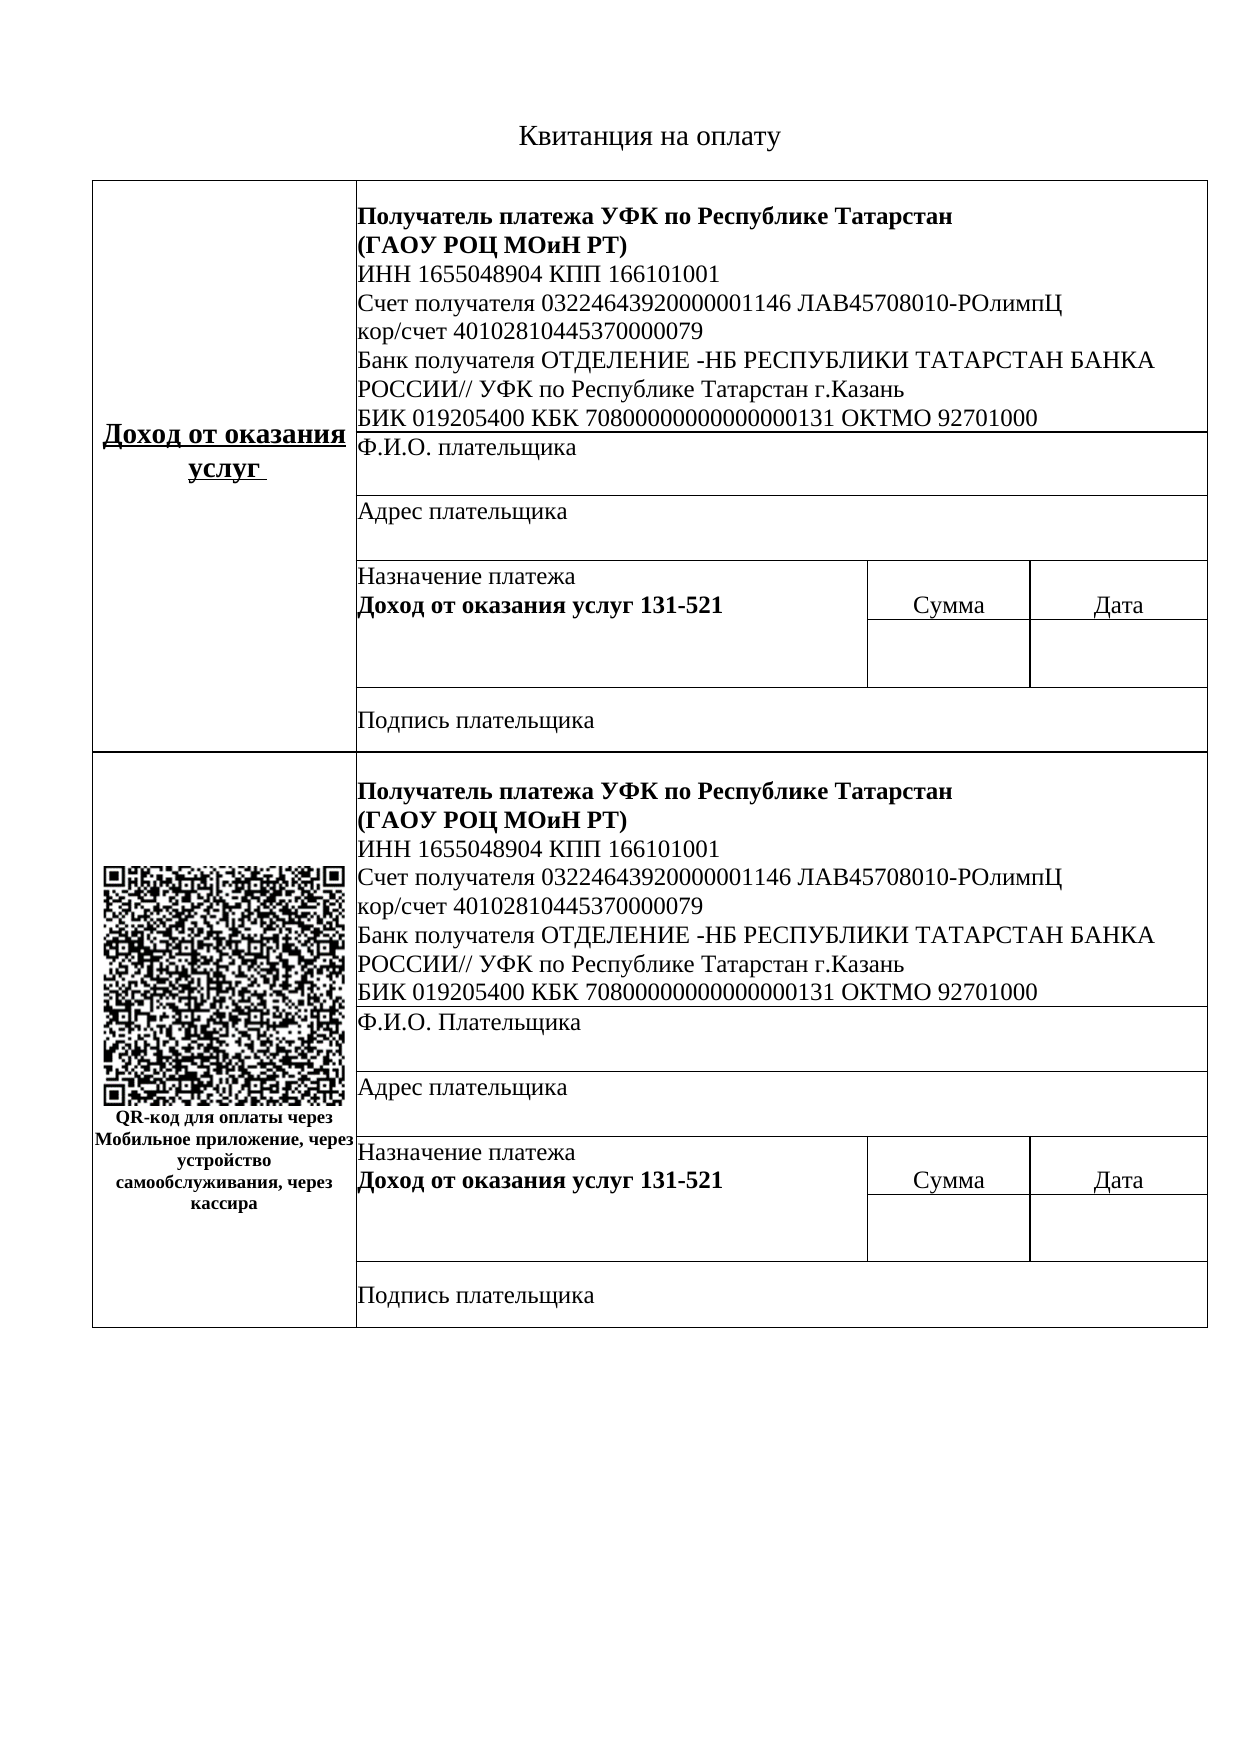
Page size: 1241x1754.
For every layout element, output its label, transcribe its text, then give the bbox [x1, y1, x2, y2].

table_header Получатель платежа УФК по Республике Татарстан (ГАОУ РОЦ МОиН РТ) ИНН 1655048904 КПП 166101001 Счет получателя 03224643920000001146 ЛАВ45708010-РОлимпЦ кор/счет 40102810445370000079 Банк получателя ОТДЕЛЕНИЕ -НБ РЕСПУБЛИКИ ТАТАРСТАН БАНКА РОССИИ// УФК по Республике Татарстан г.Казань БИК 019205400 КБК 70800000000000000131 ОКТМО 92701000 [357, 181, 1207, 431]
table_cell Дата [1031, 561, 1207, 619]
table_cell Адрес плательщика [357, 1072, 1207, 1136]
table_cell [868, 1195, 1029, 1261]
table_cell Назначение платежа Доход от оказания услуг 131-521 [357, 1137, 867, 1261]
table_cell Сумма [868, 1137, 1029, 1194]
table_cell Сумма [868, 561, 1029, 619]
table_cell Адрес плательщика [357, 496, 1207, 560]
table_cell Назначение платежа Доход от оказания услуг 131-521 [357, 561, 867, 687]
table_cell Подпись плательщика [357, 688, 1207, 751]
text Квитанция на оплату [118, 118, 1181, 152]
table_cell [1031, 620, 1207, 687]
table_cell Получатель платежа УФК по Республике Татарстан (ГАОУ РОЦ МОиН РТ) ИНН 1655048904 КПП 166101001 Счет получателя 03224643920000001146 ЛАВ45708010-РОлимпЦ кор/счет 40102810445370000079 Банк получателя ОТДЕЛЕНИЕ -НБ РЕСПУБЛИКИ ТАТАРСТАН БАНКА РОССИИ// УФК по Республике Татарстан г.Казань БИК 019205400 КБК 70800000000000000131 ОКТМО 92701000 [357, 753, 1207, 1006]
table_cell [1031, 1195, 1207, 1261]
table_cell Подпись плательщика [357, 1262, 1207, 1327]
table_cell Ф.И.О. Плательщика [357, 1007, 1207, 1071]
table_cell QR-код для оплаты через Мобильное приложение, через устройство самообслуживания, через кассира [93, 753, 356, 1327]
table_cell [868, 620, 1029, 687]
table_header Доход от оказания услуг [93, 181, 356, 751]
picture [103, 866, 345, 1106]
table_cell Ф.И.О. плательщика [357, 433, 1207, 495]
table_cell Дата [1031, 1137, 1207, 1194]
